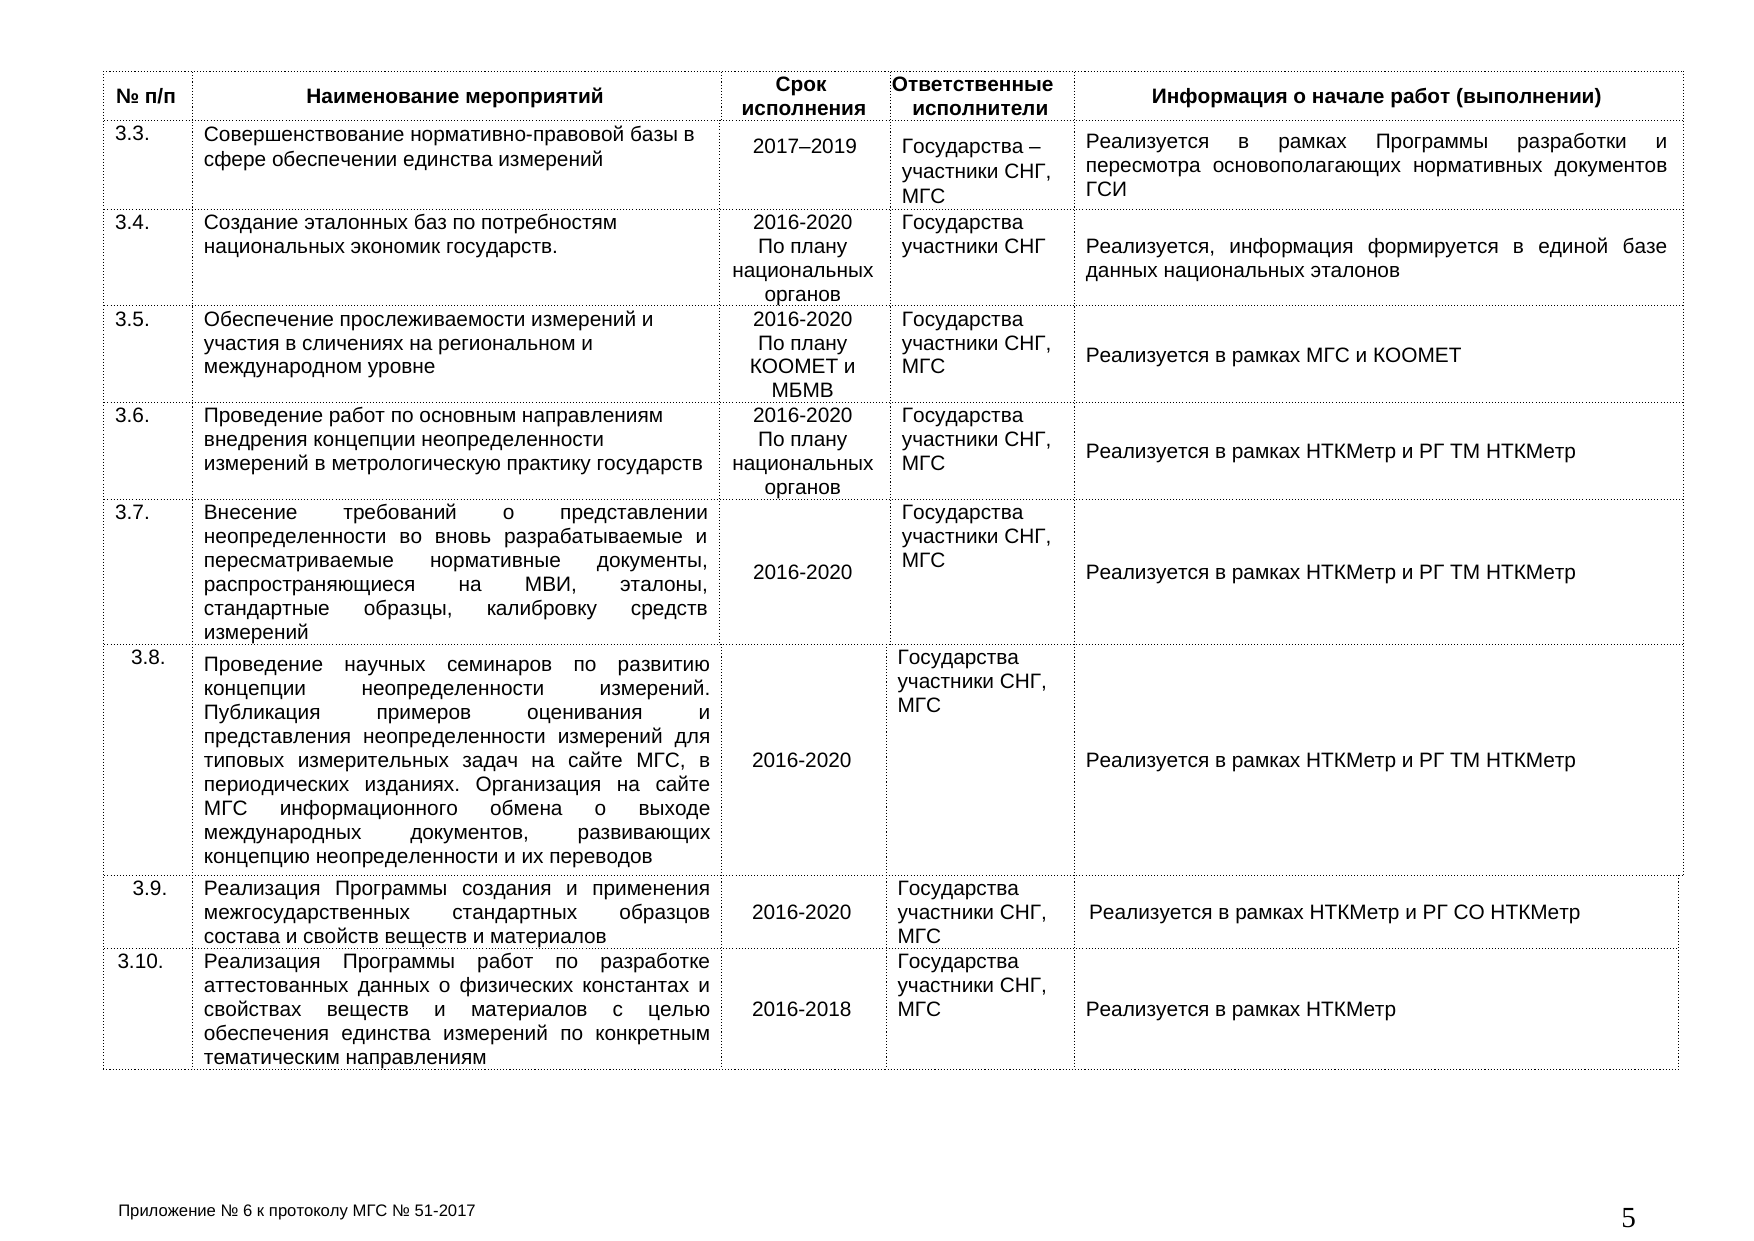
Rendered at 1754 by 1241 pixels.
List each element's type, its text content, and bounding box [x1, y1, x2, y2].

table_header № п/п [104, 71, 192, 120]
table_cell Реализация Программы работ по разработке аттестованных данных о физических константах и свойствах веществ и материалов с целью обеспечения единства измерений по конкретным тематическим направлениям [193, 948, 722, 1069]
table_cell 3.5. [104, 305, 192, 402]
table_header Информация о начале работ (выполнении) [1074, 71, 1683, 120]
table_cell 2017–2019 [719, 120, 890, 208]
table_cell Реализуется в рамках НТКМетр и РГ ТМ НТКМетр [1074, 499, 1683, 644]
table_cell Реализуется в рамках НТКМетр и РГ СО НТКМетр [1074, 875, 1679, 948]
table_cell Государства участники СНГ, МГС [886, 948, 1074, 1069]
table_header Срок исполнения [722, 71, 890, 120]
table_cell 2016-2020 [719, 499, 890, 644]
table_cell Создание эталонных баз по потребностям национальных экономик государств. [193, 209, 719, 305]
table_cell 3.3. [104, 120, 192, 208]
table_cell Государства участники СНГ [890, 209, 1074, 305]
table_cell Государства – участники СНГ, МГС [890, 120, 1074, 208]
table_cell Реализуется, информация формируется в единой базе данных национальных эталонов [1074, 209, 1683, 305]
table_cell Совершенствование нормативно-правовой базы в сфере обеспечении единства измерений [193, 120, 719, 208]
table_cell 3.6. [104, 402, 192, 499]
table_header Ответственные исполнители [890, 71, 1074, 120]
table_cell 2016-2020 По плану КООМЕТ и МБМВ [719, 305, 890, 402]
table_cell 3.7. [104, 499, 192, 644]
table_cell Реализуется в рамках Программы разработки и пересмотра основополагающих нормативных документов ГСИ [1074, 120, 1683, 208]
table_cell Реализуется в рамках НТКМетр [1074, 948, 1679, 1069]
table_cell Государства участники СНГ, МГС [886, 644, 1074, 875]
table_cell Государства участники СНГ, МГС [890, 305, 1074, 402]
table_cell Внесение требований о представлении неопределенности во вновь разрабатываемые и пересматриваемые нормативные документы, распространяющиеся на МВИ, эталоны, стандартные образцы, калибровку средств измерений [193, 499, 719, 644]
table_cell Проведение работ по основным направлениям внедрения концепции неопределенности измерений в метрологическую практику государств [193, 402, 719, 499]
table_cell Обеспечение прослеживаемости измерений и участия в сличениях на региональном и международном уровне [193, 305, 719, 402]
table_cell 3.9. [104, 875, 192, 948]
table_cell 2016-2020 [722, 644, 886, 875]
table_cell 3.10. [104, 948, 192, 1069]
table_cell 3.8. [104, 644, 192, 875]
table_cell 3.4. [104, 209, 192, 305]
table_cell Государства участники СНГ, МГС [890, 499, 1074, 644]
table_cell 2016-2020 [722, 875, 886, 948]
table_cell 2016-2020 По плану национальных органов [719, 209, 890, 305]
table_cell Реализуется в рамках НТКМетр и РГ ТМ НТКМетр [1074, 402, 1683, 499]
table_cell Реализация Программы создания и применения межгосударственных стандартных образцов состава и свойств веществ и материалов [193, 875, 722, 948]
table_header Наименование мероприятий [193, 71, 722, 120]
table_cell Проведение научных семинаров по развитию концепции неопределенности измерений. Публикация примеров оценивания и представления неопределенности измерений для типовых измерительных задач на сайте МГС, в периодических изданиях. Организация на сайте МГС информационного обмена о выходе международных документов, развивающих концепцию неопределенности и их переводов [193, 644, 722, 875]
table_cell Государства участники СНГ, МГС [890, 402, 1074, 499]
table_cell 2016-2020 По плану национальных органов [719, 402, 890, 499]
table_cell Реализуется в рамках МГС и КООМЕТ [1074, 305, 1683, 402]
table_cell 2016-2018 [722, 948, 886, 1069]
table_cell Государства участники СНГ, МГС [886, 875, 1074, 948]
table_cell Реализуется в рамках НТКМетр и РГ ТМ НТКМетр [1074, 644, 1683, 875]
